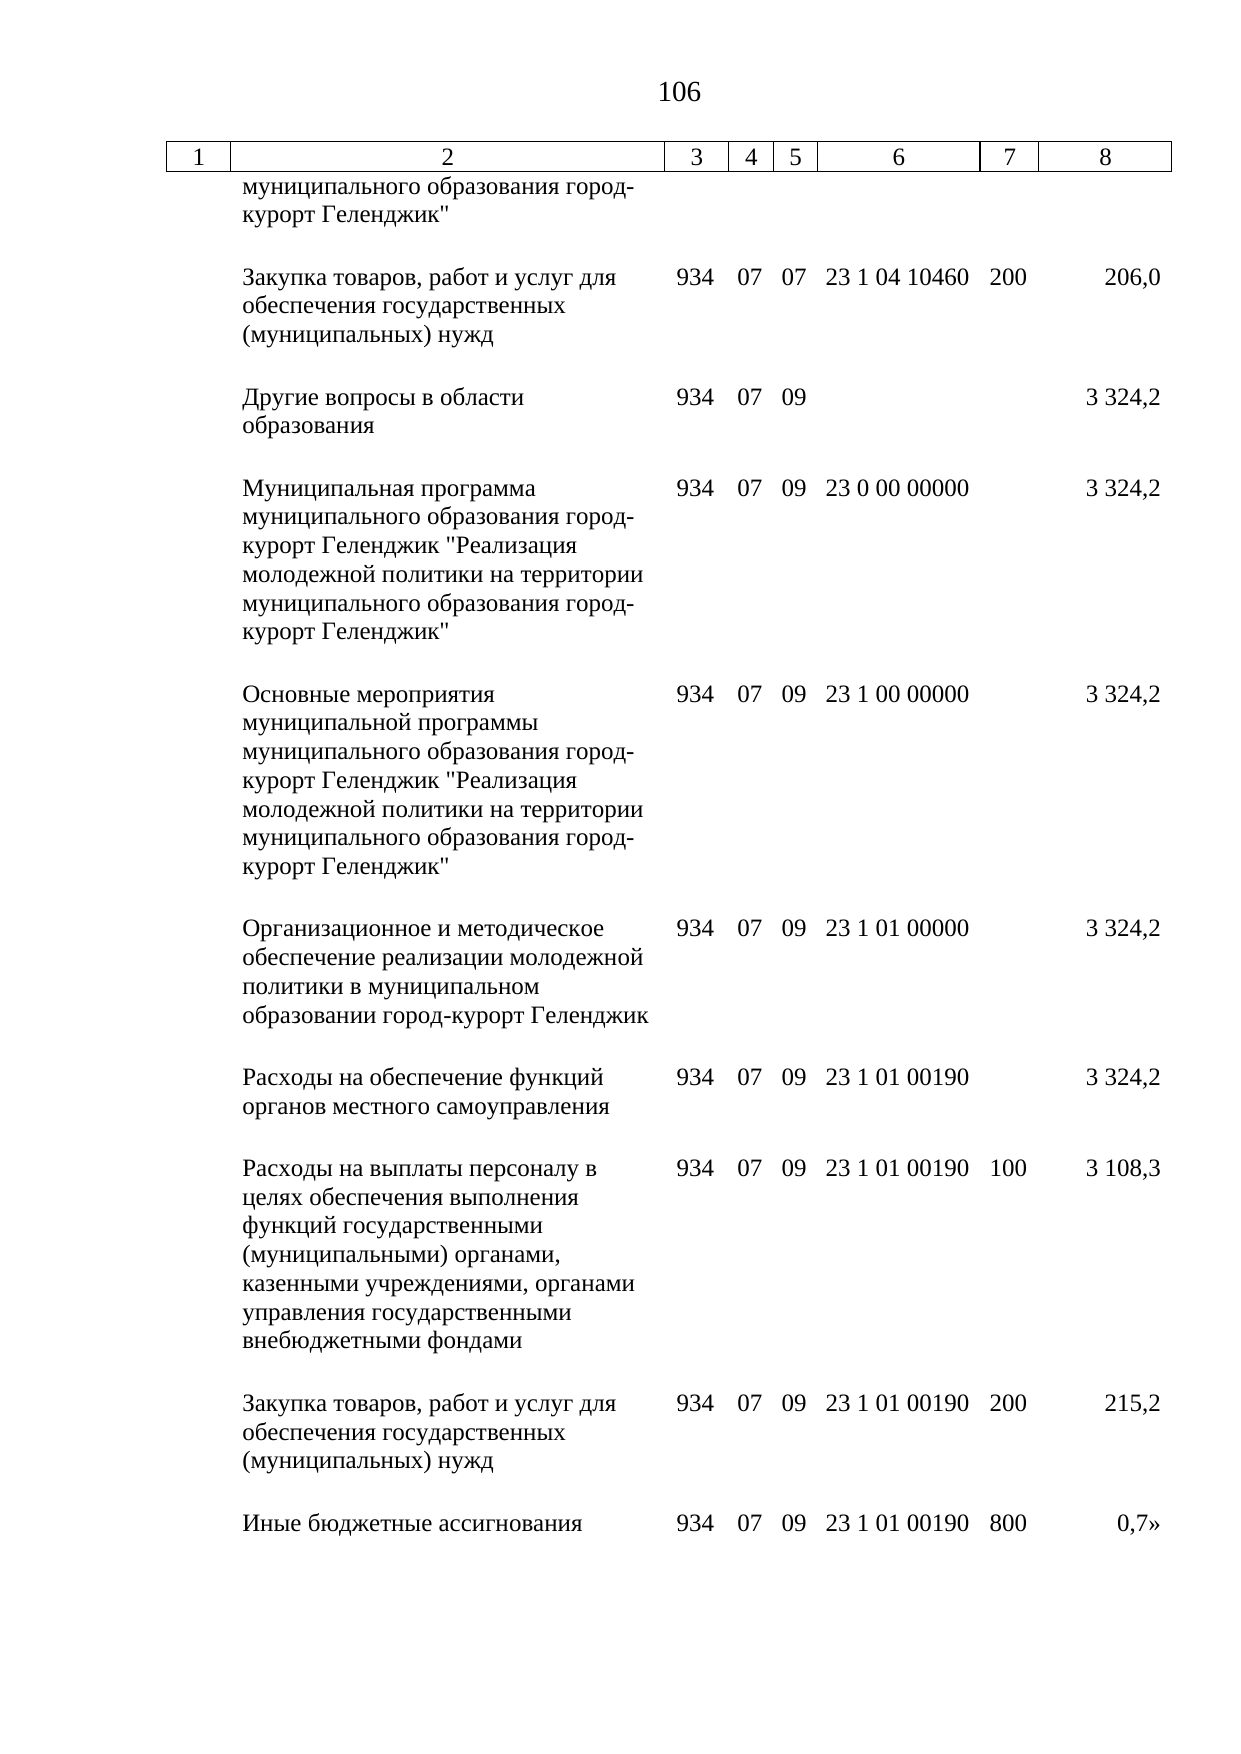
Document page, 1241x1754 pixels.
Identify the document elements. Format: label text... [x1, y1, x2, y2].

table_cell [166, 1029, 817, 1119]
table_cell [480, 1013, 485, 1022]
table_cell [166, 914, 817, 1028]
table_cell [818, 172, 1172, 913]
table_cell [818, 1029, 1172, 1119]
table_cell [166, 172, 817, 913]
table_header 3 [665, 142, 728, 171]
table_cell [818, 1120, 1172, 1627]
table_header 1 [167, 142, 230, 171]
table_header 4 [729, 142, 773, 171]
table_header 6 [818, 142, 979, 171]
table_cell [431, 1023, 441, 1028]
table_header 5 [774, 142, 817, 171]
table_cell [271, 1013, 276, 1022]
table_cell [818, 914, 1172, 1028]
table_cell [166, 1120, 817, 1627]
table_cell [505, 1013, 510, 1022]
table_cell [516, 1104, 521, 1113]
table_header 7 [981, 142, 1038, 171]
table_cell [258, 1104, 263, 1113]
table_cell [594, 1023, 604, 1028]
table_header 2 [231, 142, 664, 171]
table_header 8 [1039, 142, 1171, 171]
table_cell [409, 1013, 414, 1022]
